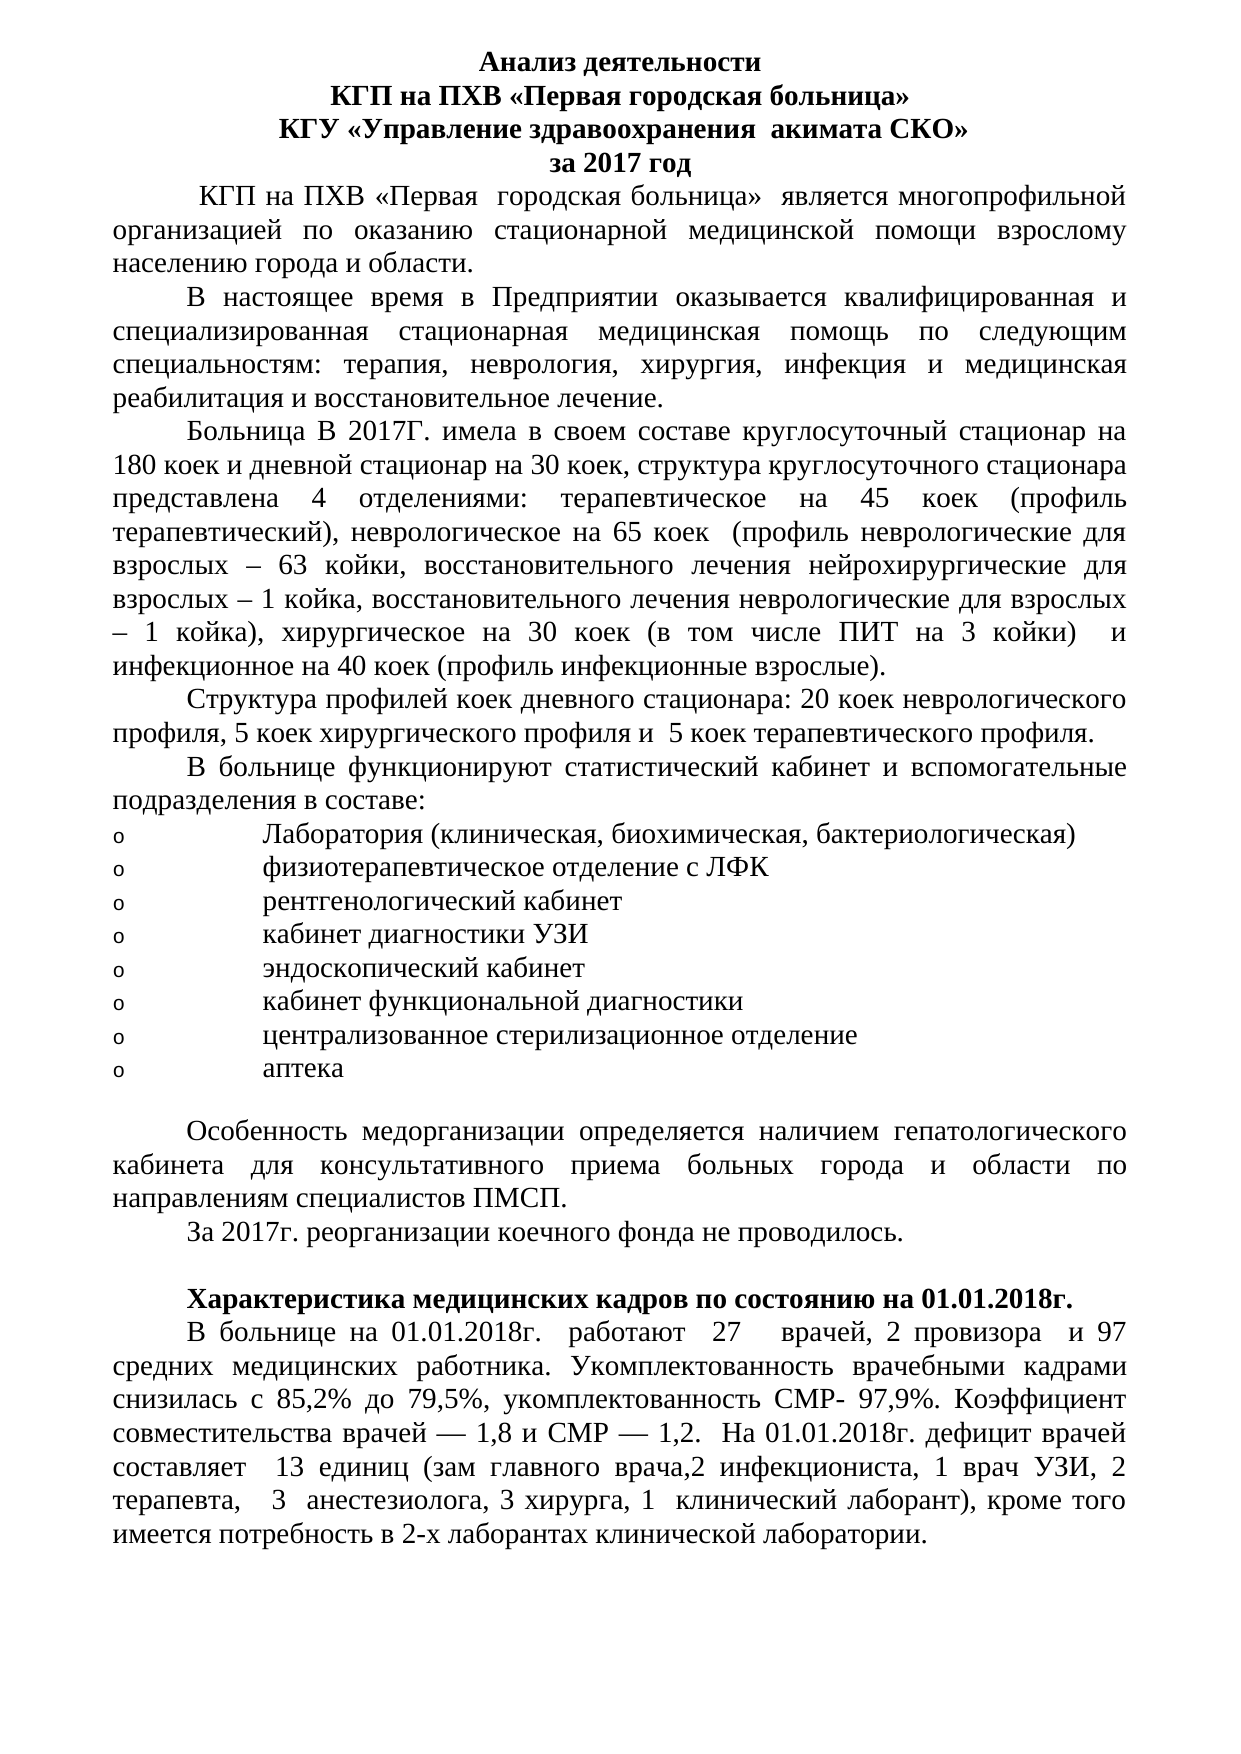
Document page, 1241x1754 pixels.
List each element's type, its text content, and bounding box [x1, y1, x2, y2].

text Характеристика медицинских кадров по состоянию на 01.01.2018г. [112, 1281, 1128, 1314]
list эндоскопический кабинет [112, 950, 1128, 983]
text В больнице функционируют статистический кабинет и вспомогательные подразделения в составе: [112, 749, 1128, 816]
text за 2017 год [112, 145, 1128, 178]
text Анализ деятельности [112, 44, 1128, 78]
text КГП на ПХВ «Первая городская больница» [112, 78, 1128, 111]
list кабинет функциональной диагностики [112, 983, 1128, 1017]
list Лаборатория (клиническая, биохимическая, бактериологическая) [112, 816, 1128, 849]
list рентгенологический кабинет [112, 883, 1128, 916]
list кабинет диагностики УЗИ [112, 916, 1128, 950]
text В настоящее время в Предприятии оказывается квалифицированная и специализированная стационарная медицинская помощь по следующим специальностям: терапия, неврология, хирургия, инфекция и медицинская реабилитация и восстановительное лечение. [112, 279, 1128, 413]
text Структура профилей коек дневного стационара: 20 коек неврологического профиля, 5 коек хирургического профиля и 5 коек терапевтического профиля. [112, 682, 1128, 749]
text Больница В 2017Г. имела в своем составе круглосуточный стационар на 180 коек и дневной стационар на 30 коек, структура круглосуточного стационара представлена 4 отделениями: терапевтическое на 45 коек (профиль терапевтический), неврологическое на 65 коек (профиль неврологические для взрослых – 63 койки, восстановительного лечения нейрохирургические для взрослых – 1 койка, восстановительного лечения неврологические для взрослых – 1 койка), хирургическое на 30 коек (в том числе ПИТ на 3 койки) и инфекционное на 40 коек (профиль инфекционные взрослые). [112, 413, 1128, 682]
text За 2017г. реорганизации коечного фонда не проводилось. [112, 1214, 1128, 1247]
list аптека [112, 1051, 1128, 1084]
text В больнице на 01.01.2018г. работают 27 врачей, 2 провизора и 97 средних медицинских работника. Укомплектованность врачебными кадрами снизилась с 85,2% до 79,5%, укомплектованность СМР- 97,9%. Коэффициент совместительства врачей — 1,8 и СМР — 1,2. На 01.01.2018г. дефицит врачей составляет 13 единиц (зам главного врача,2 инфекциониста, 1 врач УЗИ, 2 терапевта, 3 анестезиолога, 3 хирурга, 1 клинический лаборант), кроме того имеется потребность в 2-х лаборантах клинической лаборатории. [112, 1314, 1128, 1549]
text КГП на ПХВ «Первая городская больница» является многопрофильной организацией по оказанию стационарной медицинской помощи взрослому населению города и области. [112, 178, 1128, 279]
list физиотерапевтическое отделение с ЛФК [112, 849, 1128, 883]
list централизованное стерилизационное отделение [112, 1017, 1128, 1051]
text КГУ «Управление здравоохранения акимата СКО» [112, 111, 1128, 145]
text Особенность медорганизации определяется наличием гепатологического кабинета для консультативного приема больных города и области по направлениям специалистов ПМСП. [112, 1113, 1128, 1214]
